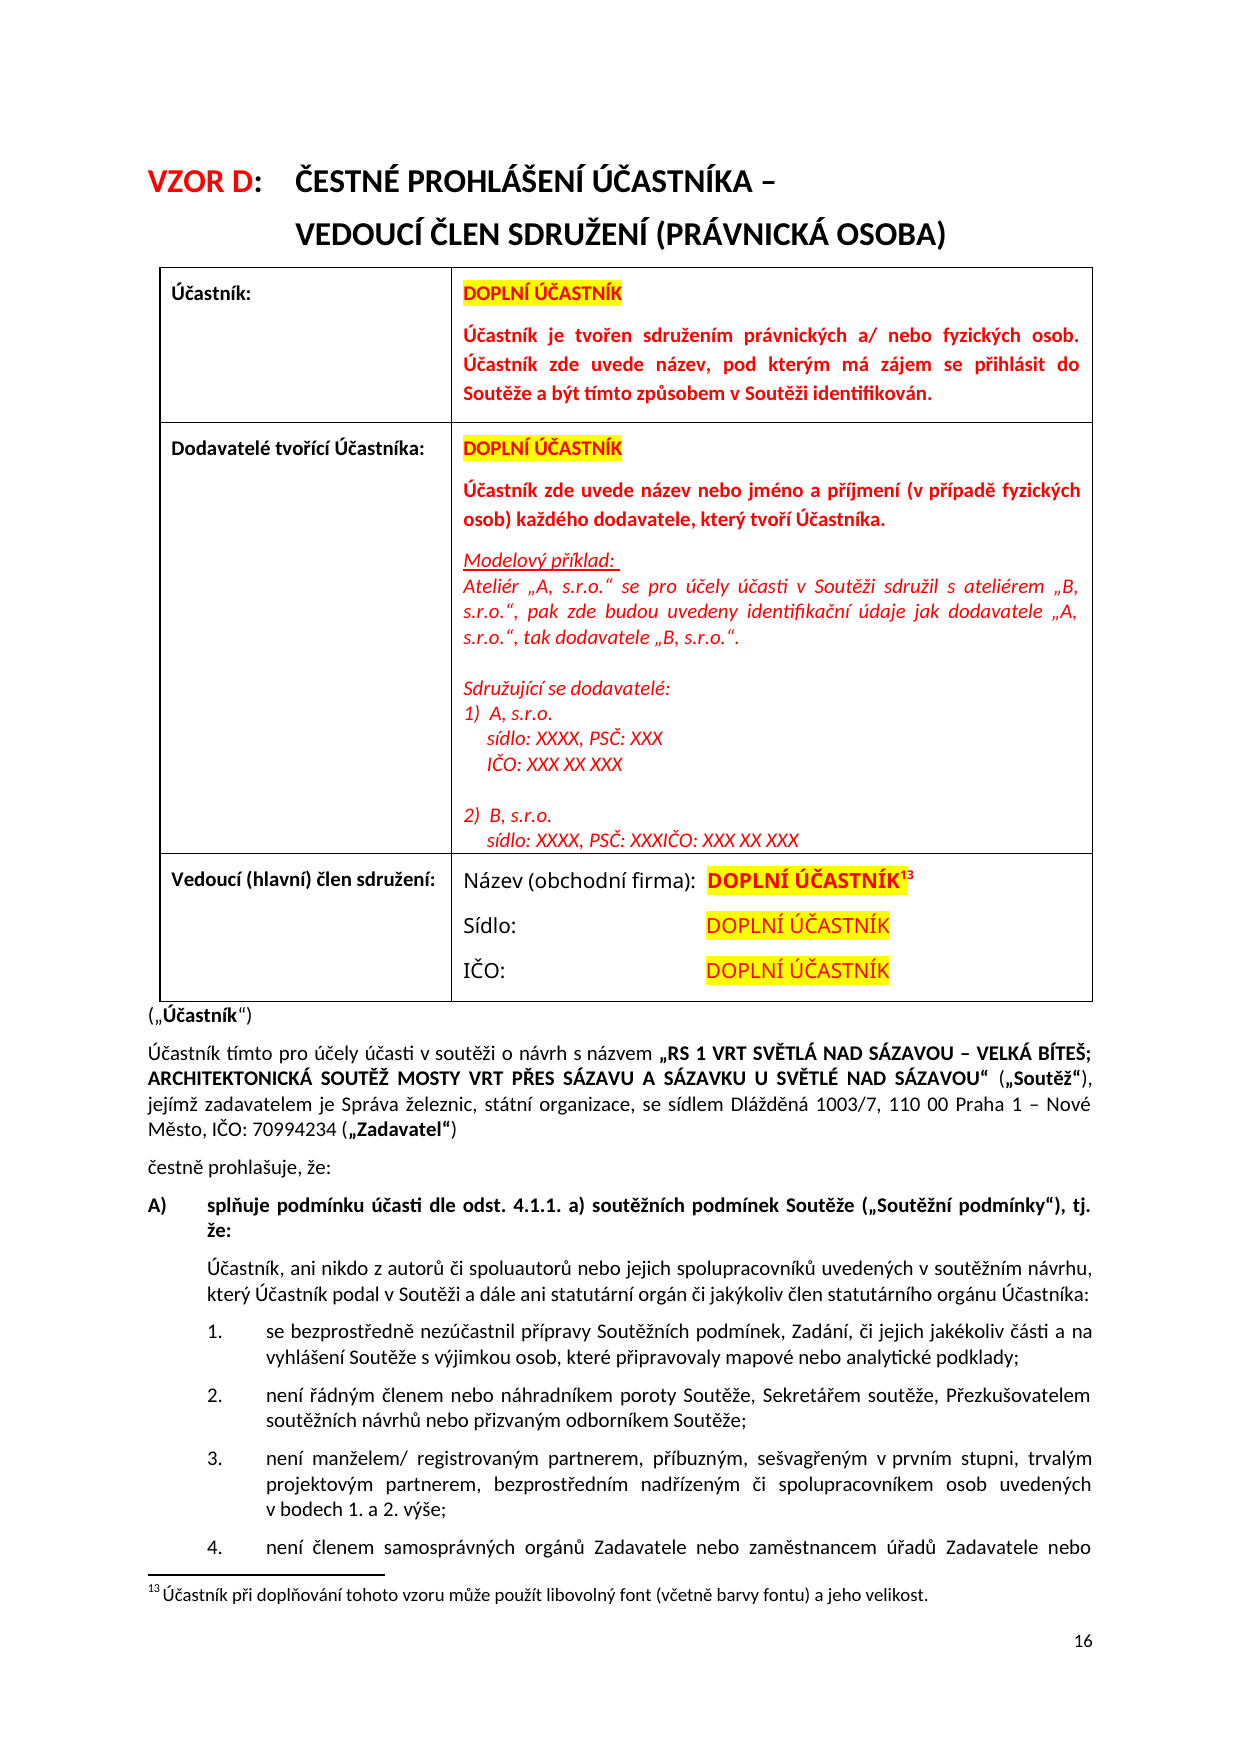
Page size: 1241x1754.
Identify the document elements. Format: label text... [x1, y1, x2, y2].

table_cell Dodavatelé tvořící Účastníka: [161, 423, 451, 853]
table_header Účastník: [161, 268, 451, 422]
table_cell Vedoucí (hlavní) člen sdružení: [161, 854, 451, 1001]
text Účastník tímto pro účely účasti v soutěži o návrh s názvem „RS 1 VRT SVĚTLÁ NAD SÁZAVOU – VELKÁ BÍTEŠ; ARCHITEKTONICKÁ SOUTĚŽ MOSTY VRT PŘES SÁZAVU A SÁZAVKU U SVĚTLÉ NAD SÁZAVOU“ („Soutěž“), jejímž zadavatelem je Správa železnic, státní organizace, se sídlem Dlážděná 1003/7, 110 00 Praha 1 – Nové Město, IČO: 70994234 („Zadavatel“) [148, 1040, 1092, 1142]
list Účastník, ani nikdo z autorů či spoluautorů nebo jejich spolupracovníků uvedených v soutěžním návrhu, který Účastník podal v Soutěži a dále ani statutární orgán či jakýkoliv člen statutárního orgánu Účastníka: [207, 1255, 1092, 1306]
text čestně prohlašuje, že: [148, 1154, 1092, 1179]
table_cell Název (obchodní firma): DOPLNÍ ÚČASTNÍK Sídlo: DOPLNÍ ÚČASTNÍK IČO: DOPLNÍ ÚČASTNÍK [452, 854, 1092, 1001]
list se bezprostředně nezúčastnil přípravy Soutěžních podmínek, Zadání, či jejich jakékoliv části a na vyhlášení Soutěže s výjimkou osob, které připravovaly mapové nebo analytické podklady; [207, 1319, 1092, 1369]
text vedoucí člen sdružení (právnická osoba) [221, 213, 1092, 254]
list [207, 1534, 1092, 1559]
list není manželem/ registrovaným partnerem, příbuzným, sešvagřeným v prvním stupni, trvalým projektovým partnerem, bezprostředním nadřízeným či spolupracovníkem osob uvedených v bodech 1. a 2. výše; [207, 1445, 1092, 1522]
list splňuje podmínku účasti dle odst. 4.1.1. a) soutěžních podmínek Soutěže („Soutěžní podmínky“), tj. že: [148, 1192, 1092, 1243]
text VZOR D: Čestné prohlášení ÚČASTNÍKA – [148, 160, 1092, 201]
table_cell DOPLNÍ ÚČASTNÍK Účastník zde uvede název nebo jméno a příjmení (v případě fyzických osob) každého dodavatele, který tvoří Účastníka. Modelový příklad: Ateliér „A, s.r.o.“ se pro účely účasti v Soutěži sdružil s ateliérem „B, s.r.o.“, pak zde budou uvedeny identifikační údaje jak dodavatele „A, s.r.o.“, tak dodavatele „B, s.r.o.“. Sdružující se dodavatelé: 1) A, s.r.o. sídlo: XXXX, PSČ: XXX IČO: XXX XX XXX 2) B, s.r.o. sídlo: XXXX, PSČ: XXXIČO: XXX XX XXX [452, 423, 1092, 853]
table_header DOPLNÍ ÚČASTNÍK Účastník je tvořen sdružením právnických a/ nebo fyzických osob. Účastník zde uvede název, pod kterým má zájem se přihlásit do Soutěže a být tímto způsobem v Soutěži identifikován. [452, 268, 1092, 422]
text („Účastník“) [148, 1002, 1092, 1027]
list není řádným členem nebo náhradníkem poroty Soutěže, Sekretářem soutěže, Přezkušovatelem soutěžních návrhů nebo přizvaným odborníkem Soutěže; [207, 1382, 1092, 1433]
